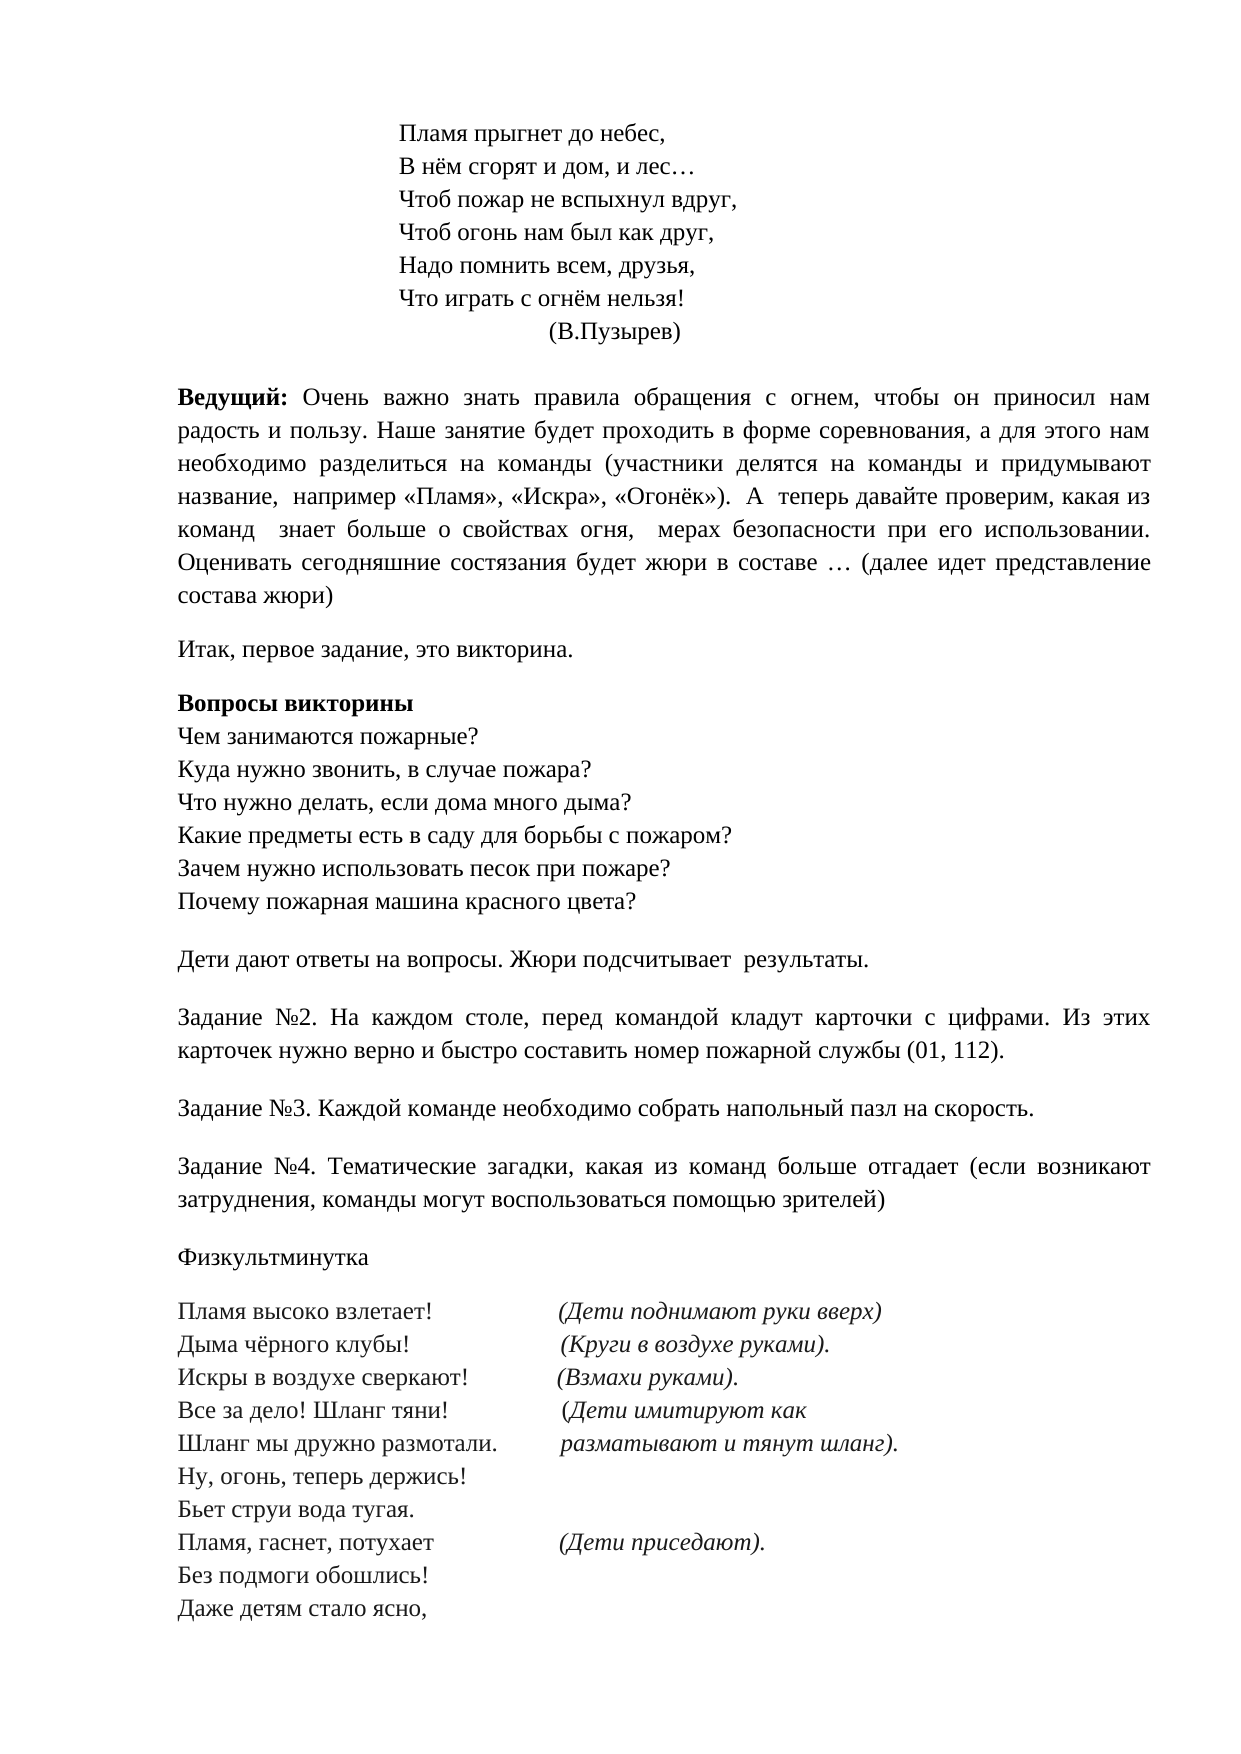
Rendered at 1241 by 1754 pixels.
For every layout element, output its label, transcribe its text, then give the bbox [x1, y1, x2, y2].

text Искры в воздухе сверкают! (Взмахи руками). [177, 1362, 1152, 1391]
text Шланг мы дружно размотали. разматывают и тянут шланг). [177, 1428, 1152, 1457]
text Физкультминутка [177, 1242, 1152, 1271]
text Что нужно делать, если дома много дыма? [177, 787, 1152, 816]
text Дыма чёрного клубы! (Круги в воздухе руками). [177, 1329, 1152, 1358]
text Без подмоги обошлись! [177, 1560, 1152, 1589]
text Куда нужно звонить, в случае пожара? [177, 754, 1152, 783]
text Вопросы викторины [177, 688, 1152, 717]
text Задание №3. Каждой команде необходимо собрать напольный пазл на скорость. [177, 1093, 1152, 1122]
text Зачем нужно использовать песок при пожаре? [177, 853, 1152, 882]
text (В.Пузырев) [399, 316, 1152, 345]
text Чтоб пожар не вспыхнул вдруг, [399, 184, 1152, 213]
text Ну, огонь, теперь держись! [177, 1461, 1152, 1490]
text Задание №4. Тематические загадки, какая из команд больше отгадает (если возникают затруднения, команды могут воспользоваться помощью зрителей) [177, 1151, 1152, 1213]
text Даже детям стало ясно, [177, 1593, 1152, 1622]
text Чтоб огонь нам был как друг, [399, 217, 1152, 246]
text Что играть с огнём нельзя! [399, 283, 1152, 312]
text Все за дело! Шланг тяни! (Дети имитируют как [177, 1395, 1152, 1424]
text Итак, первое задание, это викторина. [177, 634, 1152, 663]
text Почему пожарная машина красного цвета? [177, 886, 1152, 915]
text Дети дают ответы на вопросы. Жюри подсчитывает результаты. [177, 944, 1152, 973]
text Бьет струи вода тугая. [177, 1494, 1152, 1523]
text Ведущий: Очень важно знать правила обращения с огнем, чтобы он приносил нам радость и пользу. Наше занятие будет проходить в форме соревнования, а для этого нам необходимо разделиться на команды (участники делятся на команды и придумывают название, например «Пламя», «Искра», «Огонёк»). А теперь давайте проверим, какая из команд знает больше о свойствах огня, мерах безопасности при его использовании. Оценивать сегодняшние состязания будет жюри в составе … (далее идет представление состава жюри) [177, 382, 1152, 609]
text Чем занимаются пожарные? [177, 721, 1152, 750]
text Надо помнить всем, друзья, [399, 250, 1152, 279]
text Какие предметы есть в саду для борьбы с пожаром? [177, 820, 1152, 849]
text Пламя, гаснет, потухает (Дети приседают). [177, 1527, 1152, 1556]
text В нём сгорят и дом, и лес… [399, 151, 1152, 180]
text Пламя прыгнет до небес, [399, 118, 1152, 147]
text Задание №2. На каждом столе, перед командой кладут карточки с цифрами. Из этих карточек нужно верно и быстро составить номер пожарной службы (01, 112). [177, 1002, 1152, 1064]
text Пламя высоко взлетает! (Дети поднимают руки вверх) [177, 1296, 1152, 1325]
